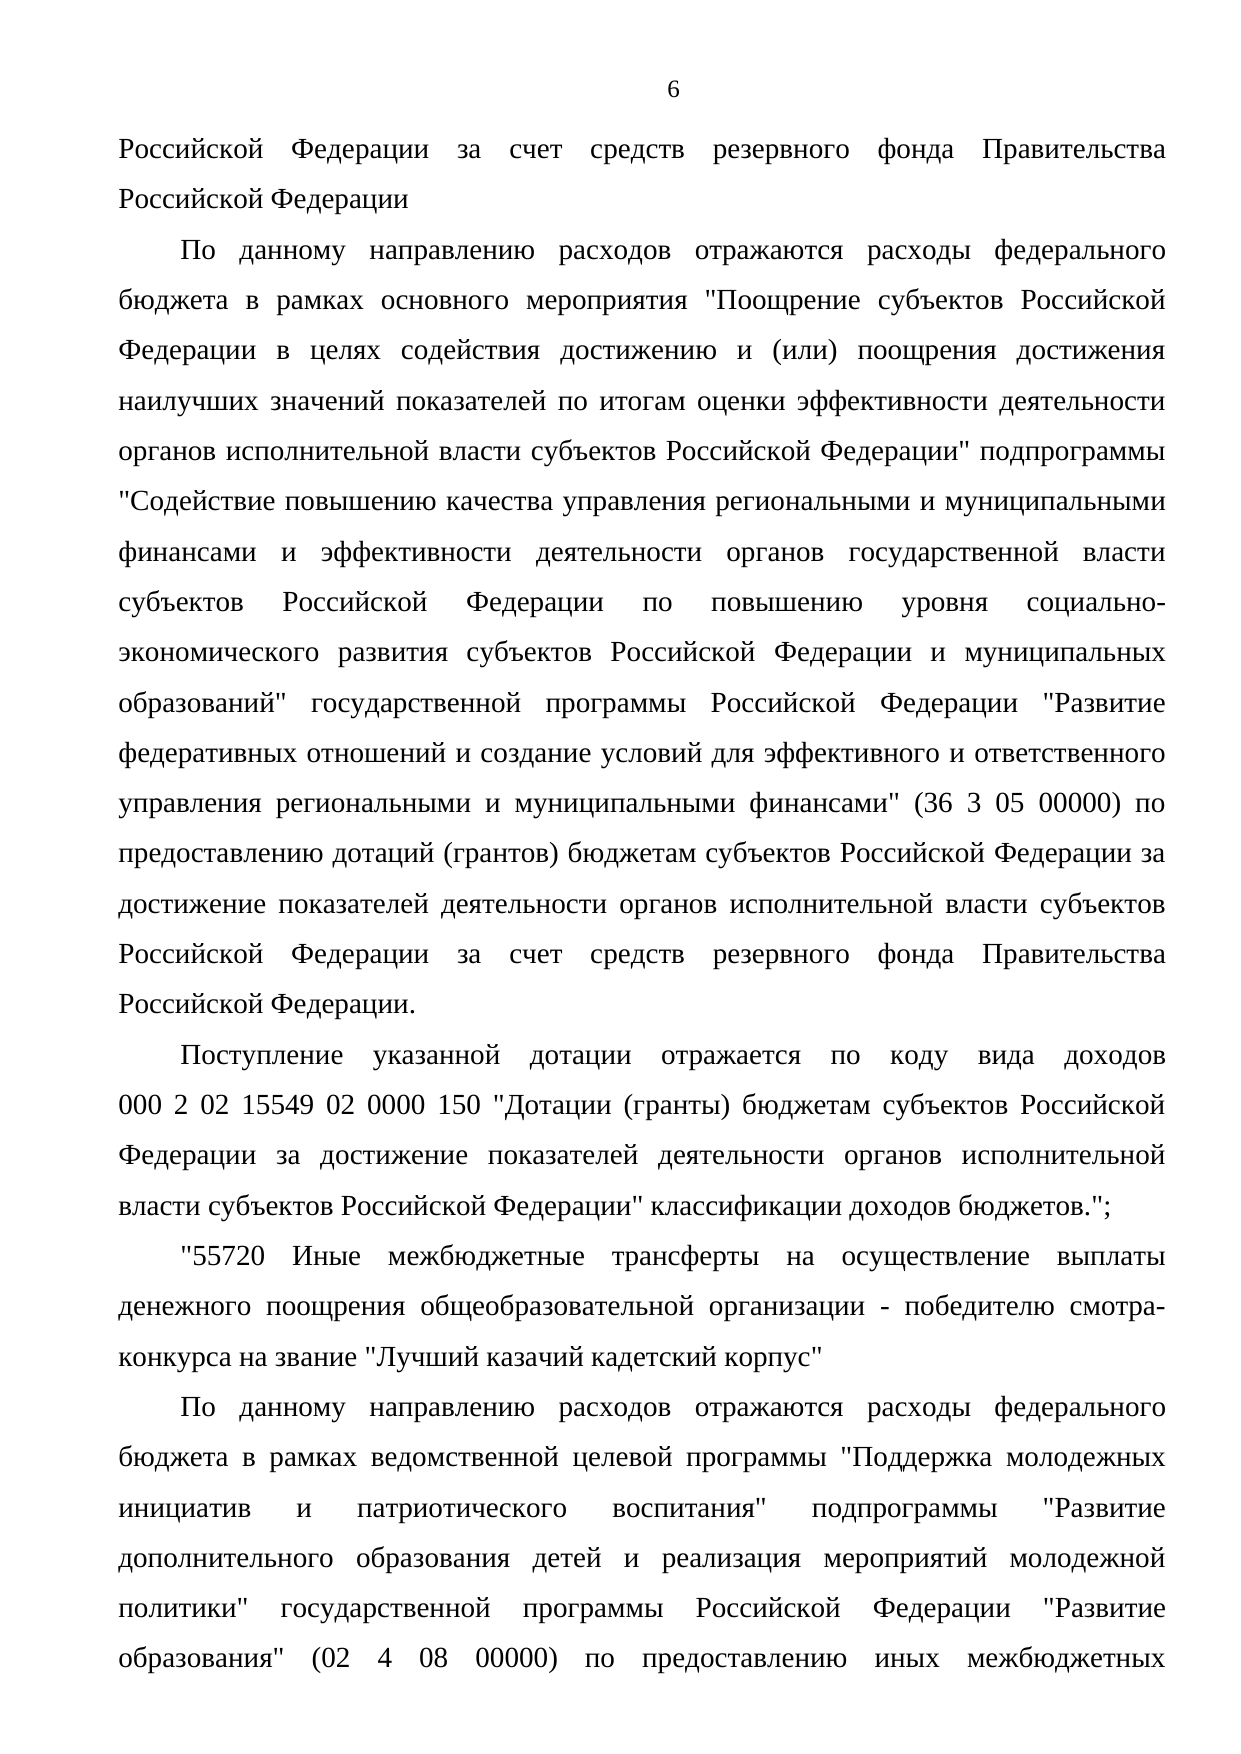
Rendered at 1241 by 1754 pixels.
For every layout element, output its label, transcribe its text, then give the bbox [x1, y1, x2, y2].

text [118, 131, 1167, 215]
text По данному направлению расходов отражаются расходы федерального бюджета в рамках основного мероприятия "Поощрение субъектов Российской Федерации в целях содействия достижению и (или) поощрения достижения наилучших значений показателей по итогам оценки эффективности деятельности органов исполнительной власти субъектов Российской Федерации" подпрограммы "Содействие повышению качества управления региональными и муниципальными финансами и эффективности деятельности органов государственной власти субъектов Российской Федерации по повышению уровня социально-экономического развития субъектов Российской Федерации и муниципальных образований" государственной программы Российской Федерации "Развитие федеративных отношений и создание условий для эффективного и ответственного управления региональными и муниципальными финансами" (36 3 05 00000) по предоставлению дотаций (грантов) бюджетам субъектов Российской Федерации за достижение показателей деятельности органов исполнительной власти субъектов Российской Федерации за счет средств резервного фонда Правительства Российской Федерации. [118, 232, 1167, 1020]
text Поступление указанной дотации отражается по коду вида доходов 000 2 02 15549 02 0000 150 "Дотации (гранты) бюджетам субъектов Российской Федерации за достижение показателей деятельности органов исполнительной власти субъектов Российской Федерации" классификации доходов бюджетов."; [118, 1037, 1167, 1221]
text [118, 1389, 1167, 1674]
text "55720 Иные межбюджетные трансферты на осуществление выплаты денежного поощрения общеобразовательной организации - победителю смотра-конкурса на звание "Лучший казачий кадетский корпус" [118, 1238, 1167, 1372]
